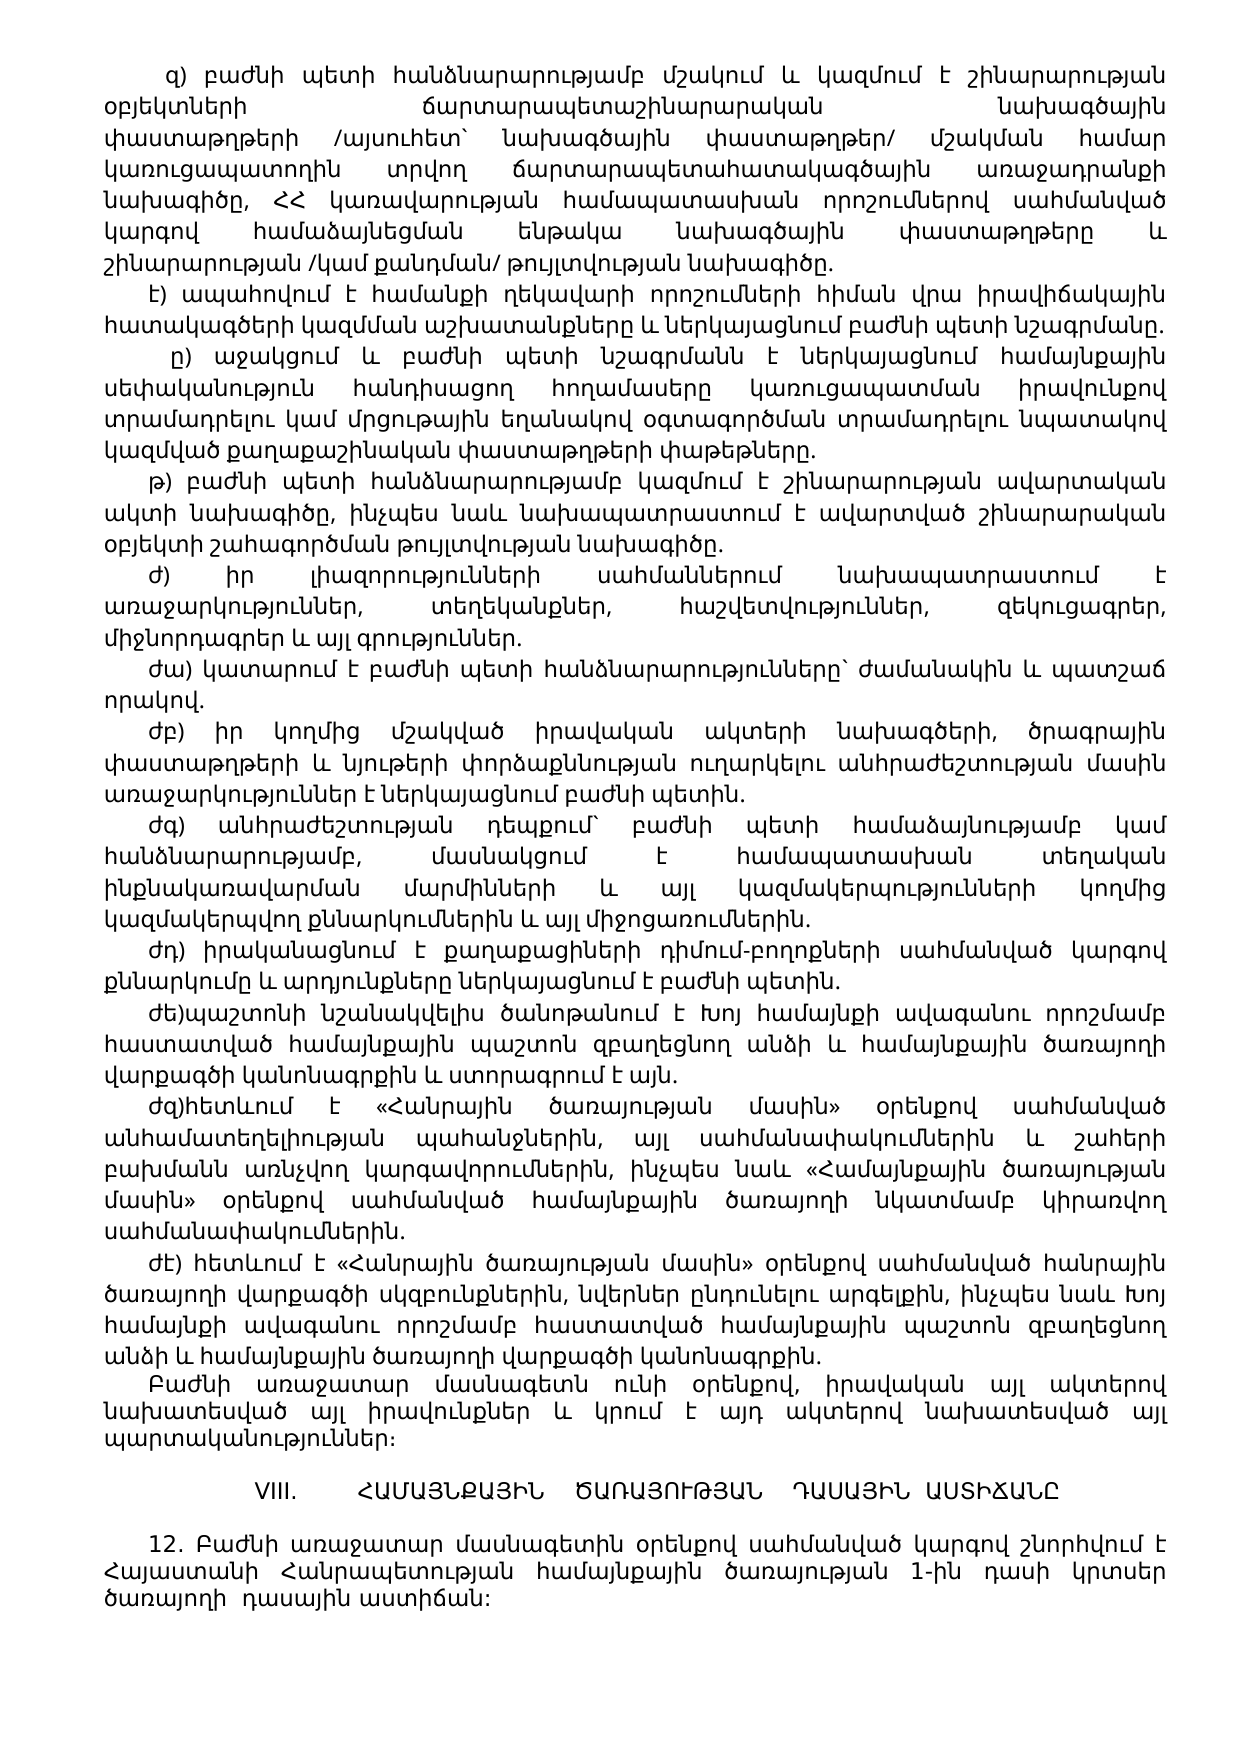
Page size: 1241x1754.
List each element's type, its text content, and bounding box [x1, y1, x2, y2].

text զ) բաժնի պետի հանձնարարությամբ մշակում և կազմում է շինարարության օբյեկտների ճարտարապետաշինարարական նախագծային փաստաթղթերի /այսուհետ` նախագծային փաստաթղթեր/ մշակման համար կառուցապատողին տրվող ճարտարապետահատակագծային առաջադրանքի նախագիծը, ՀՀ կառավարության համապատասխան որոշումներով սահմանված կարգով համաձայնեցման ենթակա նախագծային փաստաթղթերը և շինարարության /կամ քանդման/ թույլտվության նախագիծը. [103, 59, 1167, 278]
text ժէ) հետևում է «Հանրային ծառայության մասին» օրենքով սահմանված հանրային ծառայողի վարքագծի սկզբունքներին, նվերներ ընդունելու արգելքին, ինչպես նաև Խոյ համայնքի ավագանու որոշմամբ հաստատված համայնքային պաշտոն զբաղեցնող անձի և համայնքային ծառայողի վարքագծի կանոնագրքին. [103, 1247, 1167, 1372]
text ժդ) իրականացնում է քաղաքացիների դիմում-բողոքների սահմանված կարգով քննարկումը և արդյունքները ներկայացնում է բաժնի պետին. [103, 934, 1167, 997]
text ժե)պաշտոնի նշանակվելիս ծանոթանում է Խոյ համայնքի ավագանու որոշմամբ հաստատված համայնքային պաշտոն զբաղեցնող անձի և համայնքային ծառայողի վարքագծի կանոնագրքին և ստորագրում է այն. [103, 997, 1167, 1090]
text ժզ)հետևում է «Հանրային ծառայության մասին» օրենքով սահմանված անհամատեղելիության պահանջներին, այլ սահմանափակումներին և շահերի բախմանն առնչվող կարգավորումներին, ինչպես նաև «Համայնքային ծառայության մասին» օրենքով սահմանված համայնքային ծառայողի նկատմամբ կիրառվող սահմանափակումներին. [103, 1090, 1167, 1247]
text ը) աջակցում և բաժնի պետի նշագրմանն է ներկայացնում համայնքային սեփականություն հանդիսացող հողամասերը կառուցապատման իրավունքով տրամադրելու կամ մրցութային եղանակով օգտագործման տրամադրելու նպատակով կազմված քաղաքաշինական փաստաթղթերի փաթեթները. [103, 340, 1167, 465]
text թ) բաժնի պետի հանձնարարությամբ կազմում է շինարարության ավարտական ակտի նախագիծը, ինչպես նաև նախապատրաստում է ավարտված շինարարական օբյեկտի շահագործման թույլտվության նախագիծը. [103, 465, 1167, 559]
text ժ) իր լիազորությունների սահմաններում նախապատրաստում է առաջարկություններ, տեղեկանքներ, հաշվետվություններ, զեկուցագրեր, միջնորդագրեր և այլ գրություններ. [103, 559, 1167, 653]
text ժա) կատարում է բաժնի պետի հանձնարարությունները` ժամանակին և պատշաճ որակով. [103, 653, 1167, 715]
text է) ապահովում է համանքի ղեկավարի որոշումների հիման վրա իրավիճակային հատակագծերի կազմման աշխատանքները և ներկայացնում բաժնի պետի նշագրմանը. [103, 278, 1167, 340]
text ժբ) իր կողմից մշակված իրավական ակտերի նախագծերի, ծրագրային փաստաթղթերի և նյութերի փորձաքննության ուղարկելու անհրաժեշտության մասին առաջարկություններ է ներկայացնում բաժնի պետին. [103, 715, 1167, 809]
text VIII. ՀԱՄԱՅՆՔԱՅԻՆ ԾԱՌԱՅՈՒԹՅԱՆ ԴԱՍԱՅԻՆ ԱՍՏԻՃԱՆԸ [103, 1478, 1167, 1505]
text 12. Բաժնի առաջատար մասնագետին օրենքով սահմանված կարգով շնորհվում է Հայաստանի Հանրապետության համայնքային ծառայության 1-ին դասի կրտսեր ծառայողի դասային աստիճան: [103, 1532, 1167, 1612]
text Բաժնի առաջատար մասնագետն ունի oրենքով, իրավական այլ ակտերով նախատեսված այլ իրավունքներ և կրում է այդ ակտերով նախատեսված այլ պարտականություններ։ [103, 1372, 1167, 1452]
text ժգ) անհրաժեշտության դեպքում` բաժնի պետի համաձայնությամբ կամ հանձնարարությամբ, մասնակցում է համապատասխան տեղական ինքնակառավարման մարմինների և այլ կազմակերպությունների կողմից կազմակերպվող քննարկումներին և այլ միջոցառումներին. [103, 809, 1167, 934]
